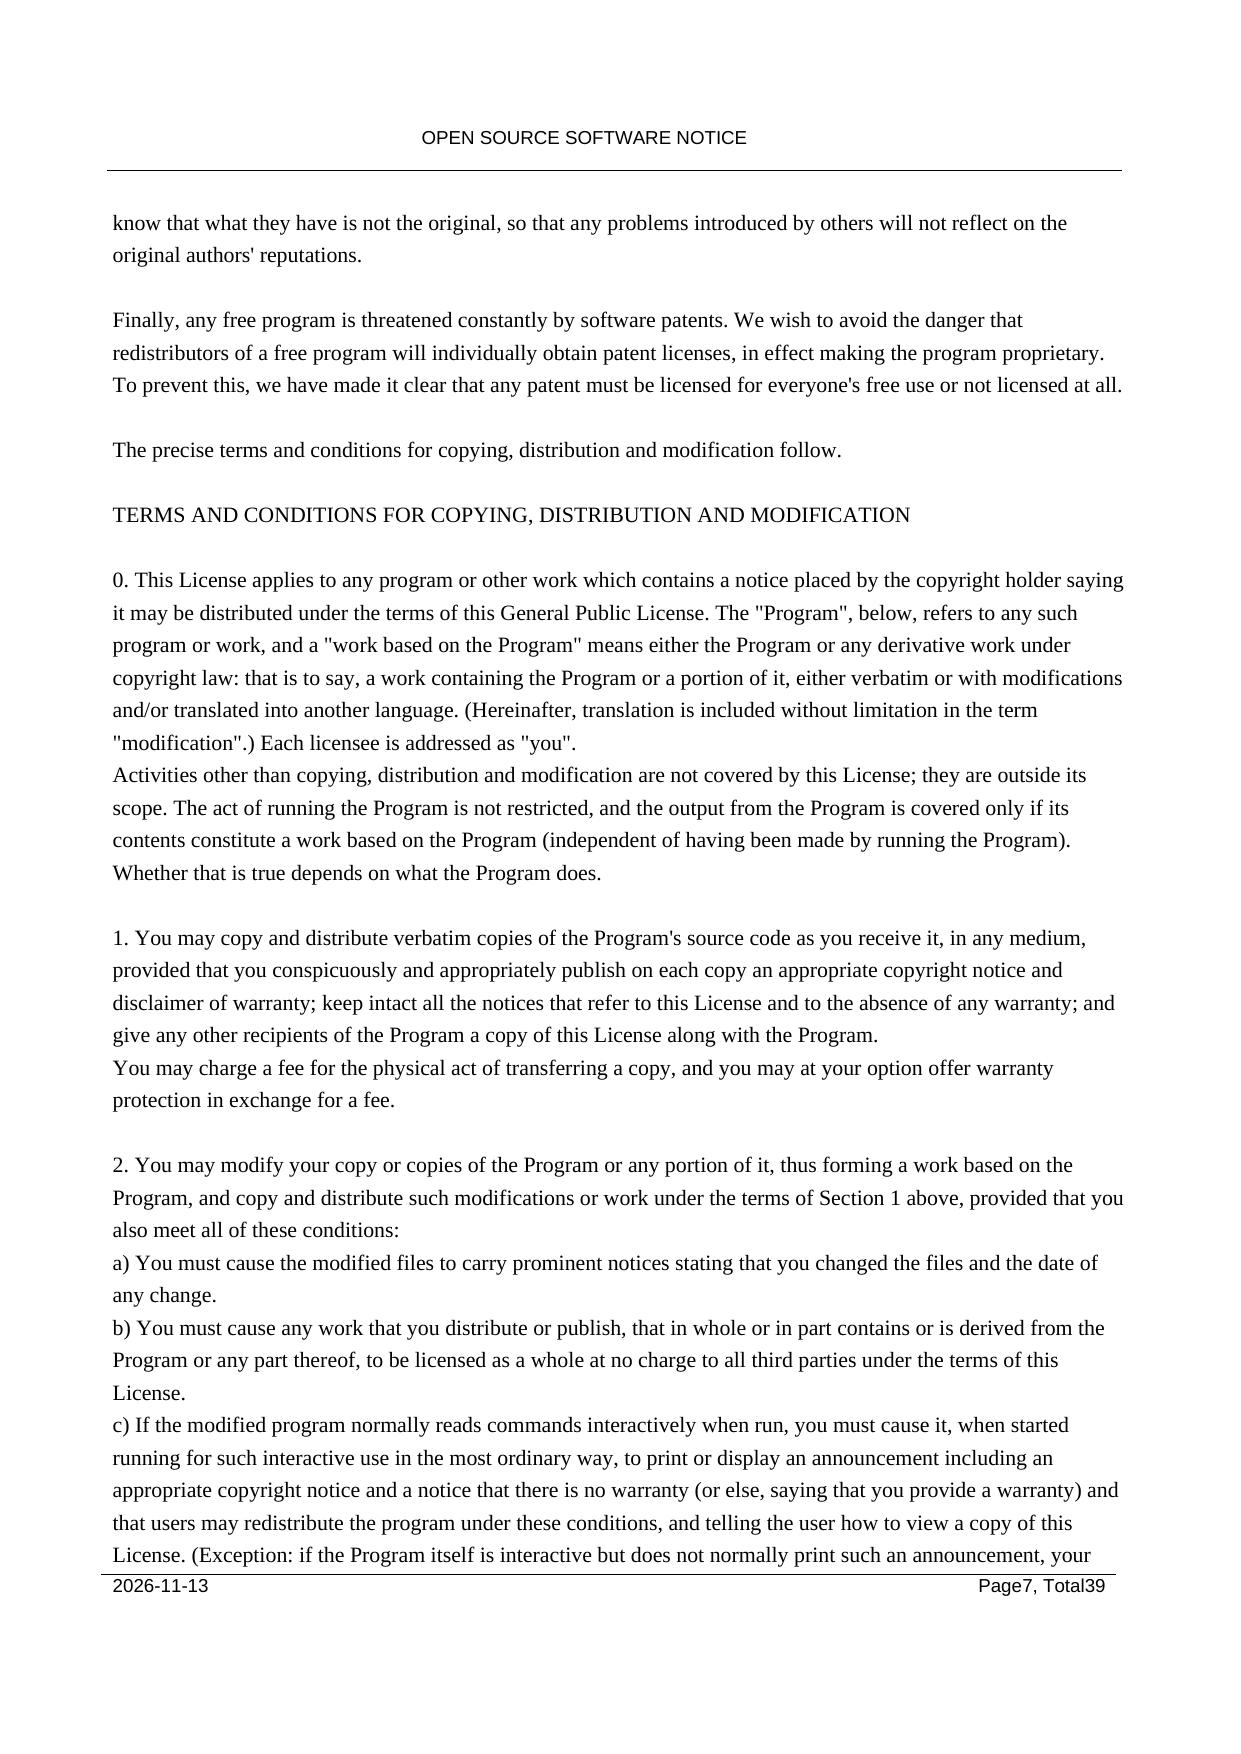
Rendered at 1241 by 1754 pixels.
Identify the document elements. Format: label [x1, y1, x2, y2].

text [112, 206, 1128, 1571]
